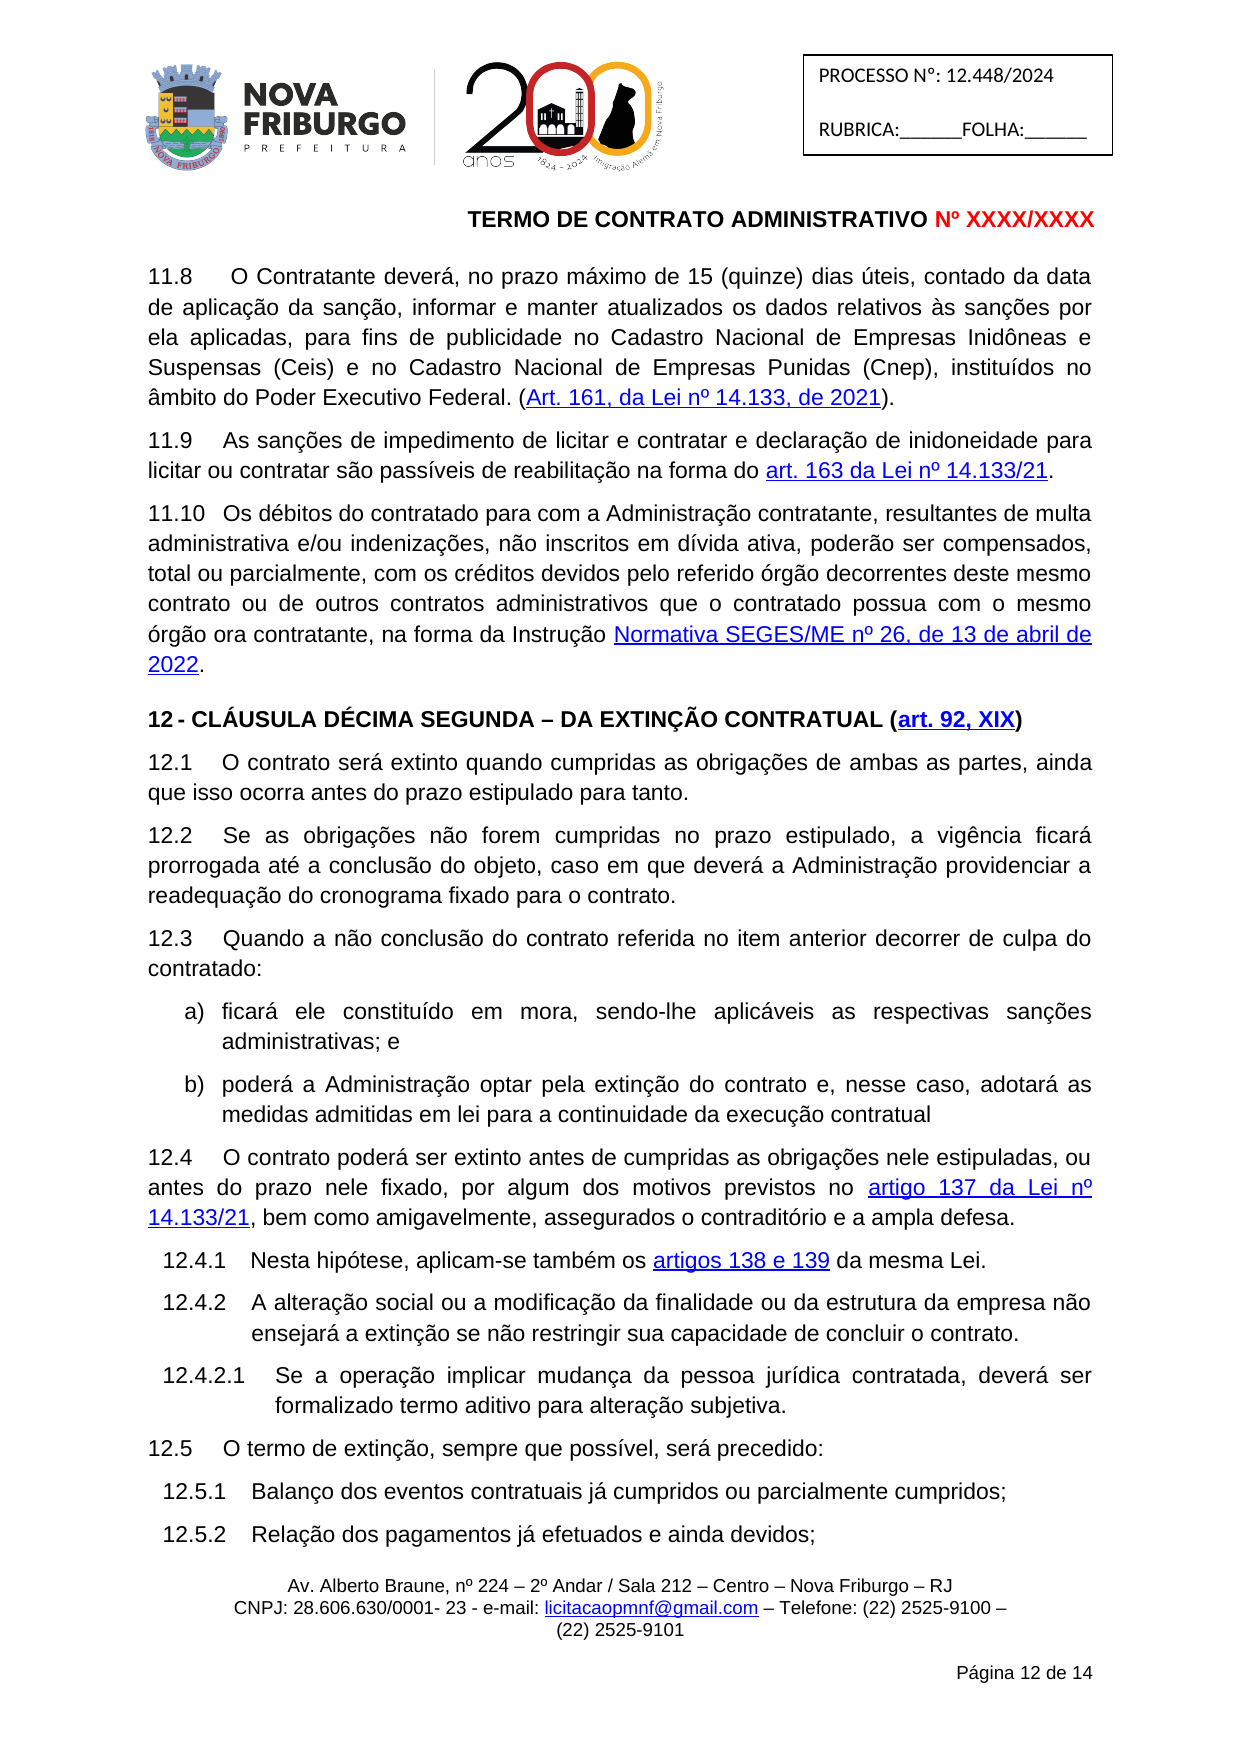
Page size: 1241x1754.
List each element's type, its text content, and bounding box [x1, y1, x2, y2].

list As sanções de impedimento de licitar e contratar e declaração de inidoneidade para licitar ou contratar são passíveis de reabilitação na forma do art. 163 da Lei nº 14.133/21. [148, 427, 1092, 483]
list O contrato poderá ser extinto antes de cumpridas as obrigações nele estipuladas, ou antes do prazo nele fixado, por algum dos motivos previstos no artigo 137 da Lei nº 14.133/21, bem como amigavelmente, assegurados o contraditório e a ampla defesa. [148, 1143, 1092, 1230]
list Se a operação implicar mudança da pessoa jurídica contratada, deverá ser formalizado termo aditivo para alteração subjetiva. [162, 1362, 1092, 1419]
list O contrato será extinto quando cumpridas as obrigações de ambas as partes, ainda que isso ocorra antes do prazo estipulado para tanto. [148, 749, 1092, 805]
list Relação dos pagamentos já efetuados e ainda devidos; [162, 1521, 1092, 1547]
list - CLÁUSULA DÉCIMA SEGUNDA – DA EXTINÇÃO CONTRATUAL (art. 92, XIX) [148, 706, 1092, 732]
picture [118, 29, 695, 200]
list Quando a não conclusão do contrato referida no item anterior decorrer de culpa do contratado: [148, 925, 1092, 981]
list A alteração social ou a modificação da finalidade ou da estrutura da empresa não ensejará a extinção se não restringir sua capacidade de concluir o contrato. [162, 1289, 1092, 1346]
list Se as obrigações não forem cumpridas no prazo estipulado, a vigência ficará prorrogada até a conclusão do objeto, caso em que deverá a Administração providenciar a readequação do cronograma fixado para o contrato. [148, 822, 1092, 908]
list O Contratante deverá, no prazo máximo de 15 (quinze) dias úteis, contado da data de aplicação da sanção, informar e manter atualizados os dados relativos às sanções por ela aplicadas, para fins de publicidade no Cadastro Nacional de Empresas Inidôneas e Suspensas (Ceis) e no Cadastro Nacional de Empresas Punidas (Cnep), instituídos no âmbito do Poder Executivo Federal. (Art. 161, da Lei nº 14.133, de 2021). [148, 263, 1092, 410]
list O termo de extinção, sempre que possível, será precedido: [148, 1435, 1092, 1461]
list ficará ele constituído em mora, sendo-lhe aplicáveis as respectivas sanções administrativas; e [184, 998, 1092, 1054]
list poderá a Administração optar pela extinção do contrato e, nesse caso, adotará as medidas admitidas em lei para a continuidade da execução contratual [184, 1071, 1092, 1127]
list Nesta hipótese, aplicam-se também os artigos 138 e 139 da mesma Lei. [162, 1247, 1092, 1273]
list Balanço dos eventos contratuais já cumpridos ou parcialmente cumpridos; [162, 1478, 1092, 1504]
list Os débitos do contratado para com a Administração contratante, resultantes de multa administrativa e/ou indenizações, não inscritos em dívida ativa, poderão ser compensados, total ou parcialmente, com os créditos devidos pelo referido órgão decorrentes deste mesmo contrato ou de outros contratos administrativos que o contratado possua com o mesmo órgão ora contratante, na forma da Instrução Normativa SEGES/ME nº 26, de 13 de abril de 2022. [148, 500, 1092, 677]
